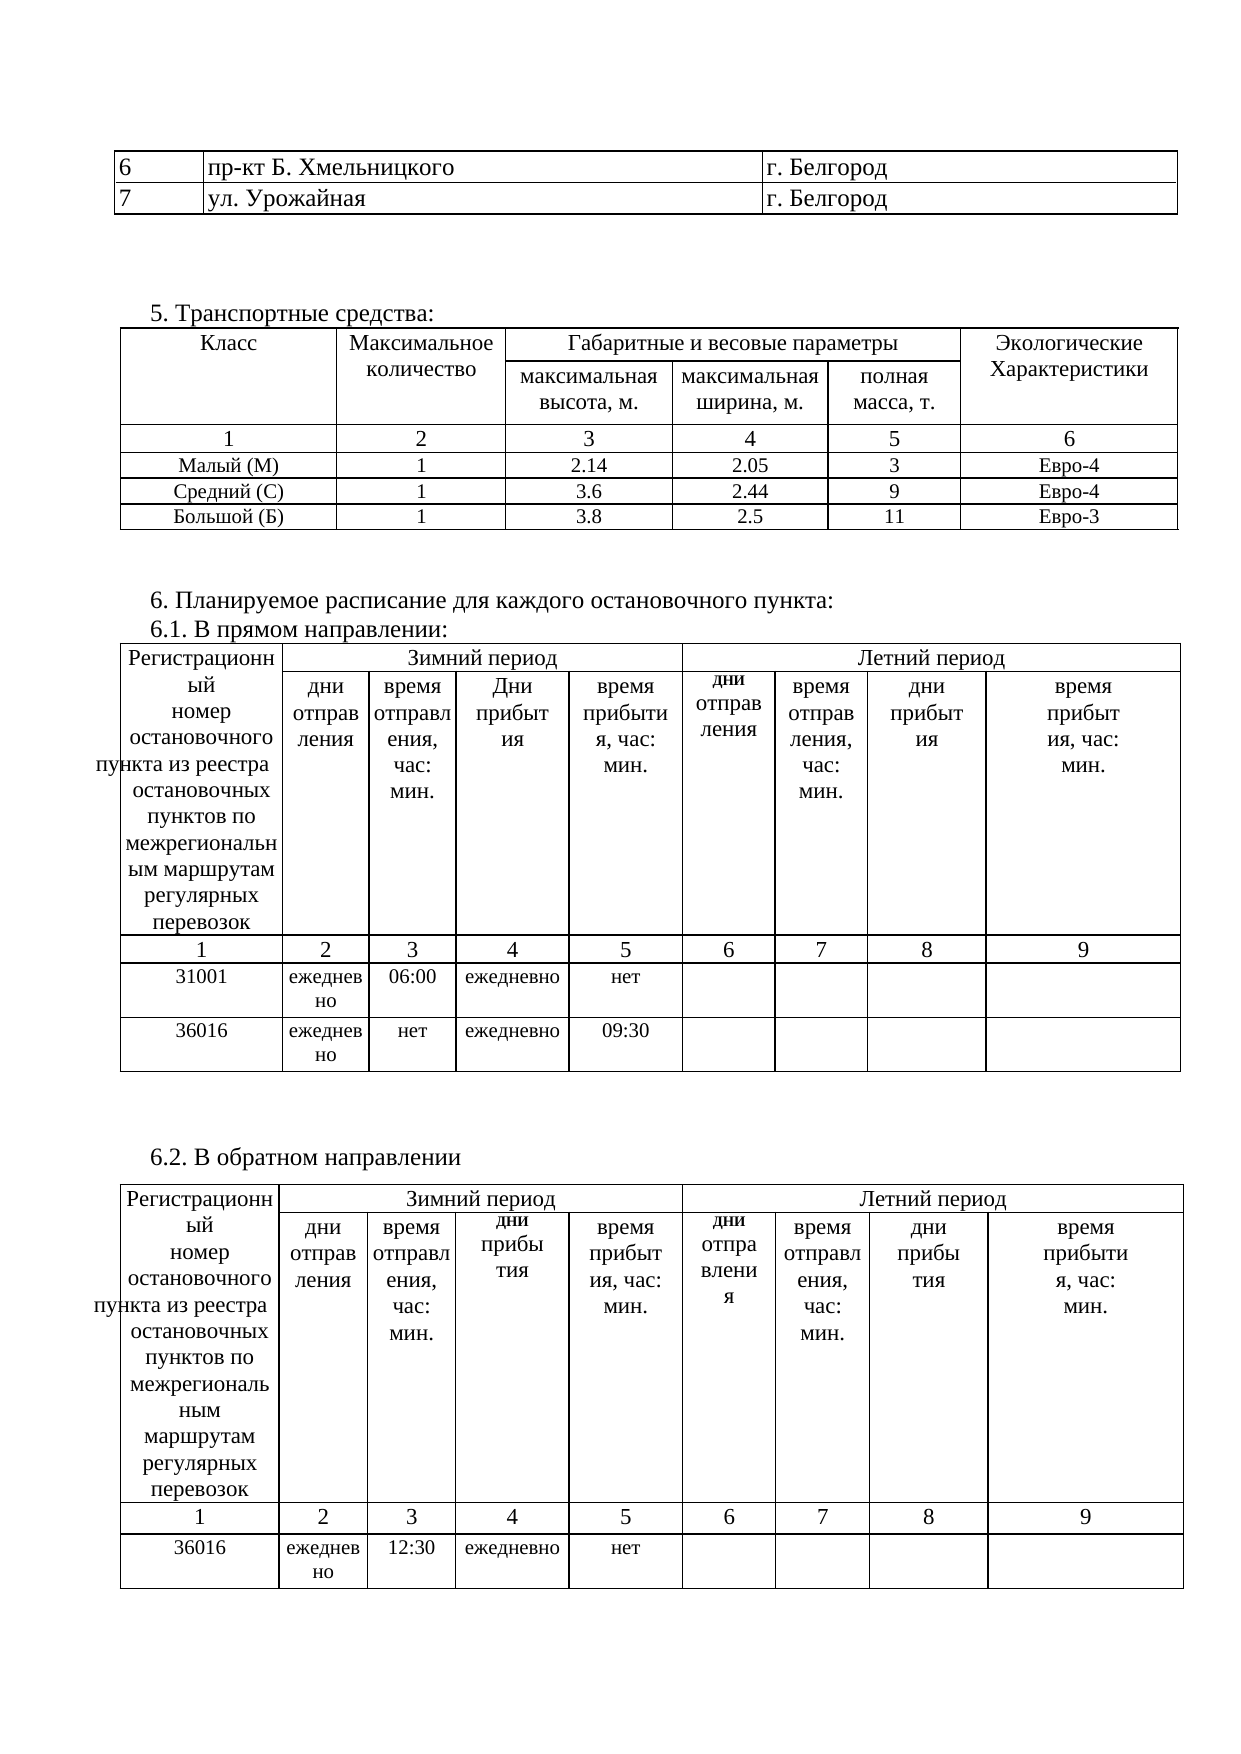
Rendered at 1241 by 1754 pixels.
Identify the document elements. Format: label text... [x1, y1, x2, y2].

table_cell 3.8 [506, 505, 672, 528]
table_cell время отправл ения, час: мин. [368, 1213, 455, 1501]
table_cell время прибыти я, час: мин. [570, 672, 682, 934]
table_cell [683, 1018, 774, 1071]
table_cell 9 [829, 479, 960, 503]
table_cell [776, 1535, 869, 1588]
table_header Летний период [683, 1185, 1183, 1212]
table_cell максимальная высота, м. [506, 362, 672, 424]
table_cell 31001 [121, 964, 282, 1016]
table_cell 5 [829, 425, 960, 452]
table_cell г. Белгород [763, 181, 1177, 213]
table_cell полная масса, т. [829, 362, 960, 424]
table_cell 4 [457, 936, 568, 962]
table_cell [683, 964, 774, 1016]
table_cell 2.05 [673, 453, 827, 477]
table_cell 36016 [121, 1535, 278, 1588]
text 6.2. В обратном направлении [150, 1142, 1090, 1171]
table_cell Евро-4 [961, 479, 1177, 503]
table_header Экологические Характеристики [961, 329, 1177, 424]
text 5. Транспортные средства: [150, 298, 1090, 327]
table_cell нет [370, 1018, 455, 1071]
table_cell 6 [115, 152, 203, 181]
table_cell 8 [870, 1503, 987, 1533]
table_cell 1 [121, 936, 282, 962]
table_cell ежедневно [280, 1535, 367, 1588]
table_cell 8 [868, 936, 985, 962]
table_cell 3.6 [506, 479, 672, 503]
table_cell дни отправ ления [283, 672, 368, 934]
table_cell 5 [570, 1503, 682, 1533]
table_cell 3 [829, 453, 960, 477]
text 6. Планируемое расписание для каждого остановочного пункта: [150, 585, 1090, 614]
table_cell Евро-3 [961, 505, 1177, 528]
table_header Летний период [683, 644, 1180, 671]
table_header Зимний период [280, 1185, 682, 1212]
table_cell 3 [370, 936, 455, 962]
table_cell время прибыт ия, час: мин. [570, 1213, 682, 1501]
table_header Регистрационный номер остановочного пункта из реестра остановочных пунктов по межрегиональным маршрутам регулярных перевозок [121, 644, 282, 934]
table_cell время отправл ения, час: мин. [370, 672, 455, 934]
table_cell 1 [337, 505, 505, 528]
table_cell ежедневно [456, 1535, 568, 1588]
table_cell Дни прибыт ия [457, 672, 568, 934]
table_cell 2 [337, 425, 505, 452]
table_cell дни отправ ления [280, 1213, 367, 1501]
table_cell дни прибыт ия [868, 672, 985, 934]
table_cell 12:30 [368, 1535, 455, 1588]
table_cell 09:30 [570, 1018, 682, 1071]
text 6.1. В прямом направлении: [150, 614, 1090, 643]
table_cell Евро-4 [961, 453, 1177, 477]
table_cell 7 [776, 1503, 869, 1533]
table_cell [683, 1535, 775, 1588]
table_cell ежедневно [283, 964, 368, 1016]
table_cell время отправ ления, час: мин. [776, 672, 867, 934]
table_cell 2.44 [673, 479, 827, 503]
table_header Зимний период [283, 644, 682, 671]
table_cell [987, 964, 1180, 1016]
table_cell 7 [776, 936, 867, 962]
table_cell 2 [280, 1503, 367, 1533]
table_cell 2.14 [506, 453, 672, 477]
table_cell 1 [121, 425, 336, 452]
table_cell [776, 964, 867, 1016]
table_cell пр-кт Б. Хмельницкого [204, 152, 762, 181]
table_cell 11 [829, 505, 960, 528]
table_cell ДНИ отправ ления [683, 672, 774, 934]
table_cell 6 [961, 425, 1177, 452]
table_cell 9 [989, 1503, 1183, 1533]
table_cell дни прибы тия [870, 1213, 987, 1501]
table_cell [987, 1018, 1180, 1071]
table_cell 4 [673, 425, 827, 452]
table_cell нет [570, 1535, 682, 1588]
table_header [121, 1185, 278, 1501]
table_cell г. Белгород [763, 152, 1177, 181]
table_cell время прибыти я, час: мин. [989, 1213, 1183, 1501]
table_cell 6 [683, 936, 774, 962]
table_cell 3 [506, 425, 672, 452]
table_cell 3 [368, 1503, 455, 1533]
table_header Максимальное количество [337, 329, 505, 424]
table_cell [870, 1535, 987, 1588]
table_cell Средний (С) [121, 479, 336, 503]
table_cell нет [570, 964, 682, 1016]
table_cell ул. Урожайная [204, 183, 762, 213]
table_cell 5 [570, 936, 682, 962]
table_cell 06:00 [370, 964, 455, 1016]
table_cell 1 [337, 479, 505, 503]
table_cell ежедневно [457, 1018, 568, 1071]
table_cell ДНИ прибы тия [456, 1213, 568, 1501]
table_cell 7 [115, 183, 203, 213]
table_cell 2.5 [673, 505, 827, 528]
table_cell 1 [337, 453, 505, 477]
table_cell 9 [987, 936, 1180, 962]
table_cell ДНИ отпра влени я [683, 1213, 775, 1501]
table_cell 2 [283, 936, 368, 962]
table_cell Большой (Б) [121, 505, 336, 528]
table_cell ежедневно [457, 964, 568, 1016]
table_cell 36016 [121, 1018, 282, 1071]
table_cell время отправл ения, час: мин. [776, 1213, 869, 1501]
table_cell время прибыт ия, час: мин. [987, 672, 1180, 934]
table_cell 4 [456, 1503, 568, 1533]
table_cell Малый (М) [121, 453, 336, 477]
table_cell [868, 964, 985, 1016]
table_header Класс [121, 329, 336, 424]
table_header Габаритные и весовые параметры [506, 329, 960, 360]
table_cell ежедневно [283, 1018, 368, 1071]
table_cell 6 [683, 1503, 775, 1533]
table_cell максимальная ширина, м. [673, 362, 827, 424]
table_cell [776, 1018, 867, 1071]
table_cell [989, 1535, 1183, 1588]
table_cell 1 [121, 1503, 278, 1533]
table_cell [868, 1018, 985, 1071]
